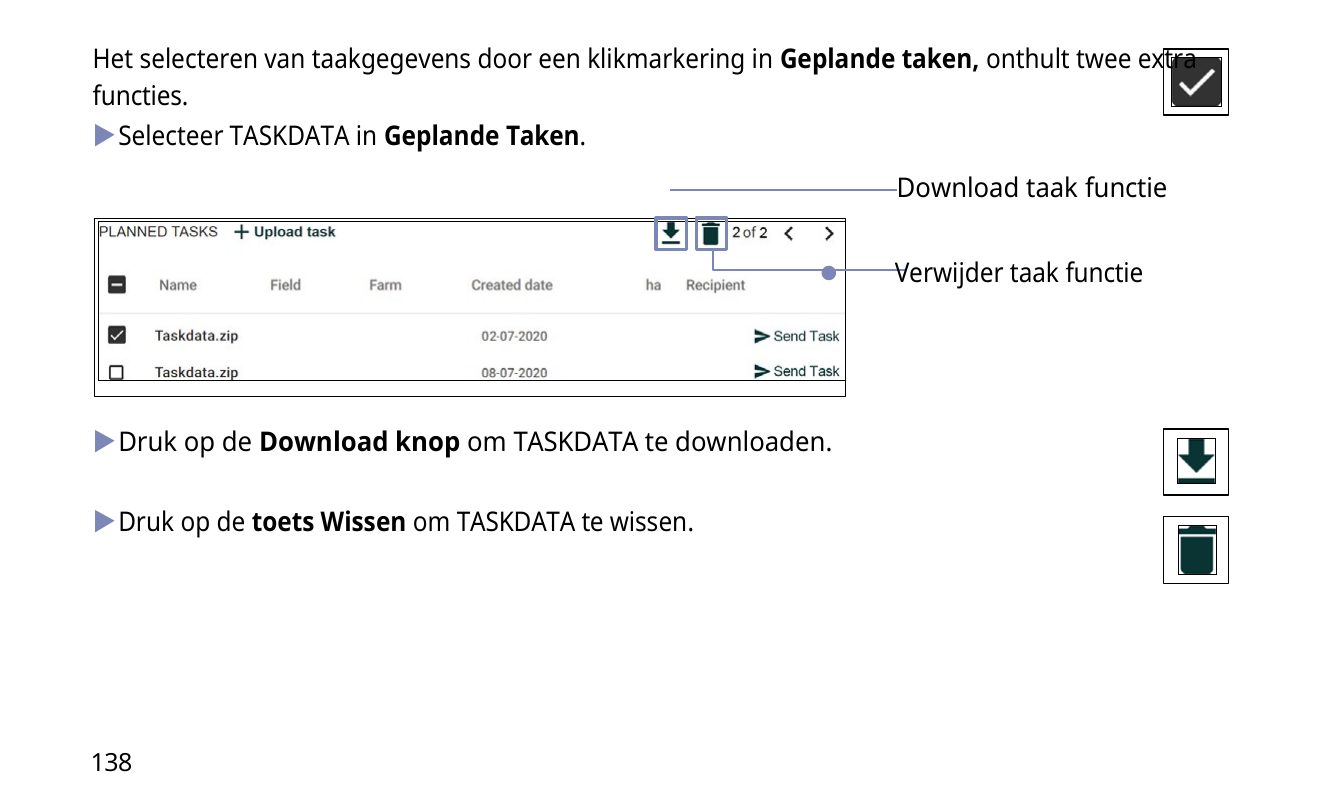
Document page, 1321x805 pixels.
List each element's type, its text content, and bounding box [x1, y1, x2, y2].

text Het selecteren van taakgegevens door een klikmarkering in Geplande taken, onthult twee extra functies. [92, 40, 1258, 114]
picture [658, 222, 685, 248]
picture [99, 222, 712, 254]
list Selecteer TASKDATA in Geplande Taken. [92, 116, 1258, 153]
picture [99, 291, 845, 380]
list Druk op de toets Wissen om TASKDATA te wissen. [92, 503, 1258, 540]
list Verwijder taak functie [27, 254, 1143, 291]
picture [714, 222, 845, 254]
picture [1178, 459, 1215, 483]
text Download taak functie [670, 168, 1258, 205]
list Druk op de Download knop om TASKDATA te downloaden. [92, 422, 1258, 459]
picture [698, 222, 725, 248]
picture [1179, 540, 1216, 574]
